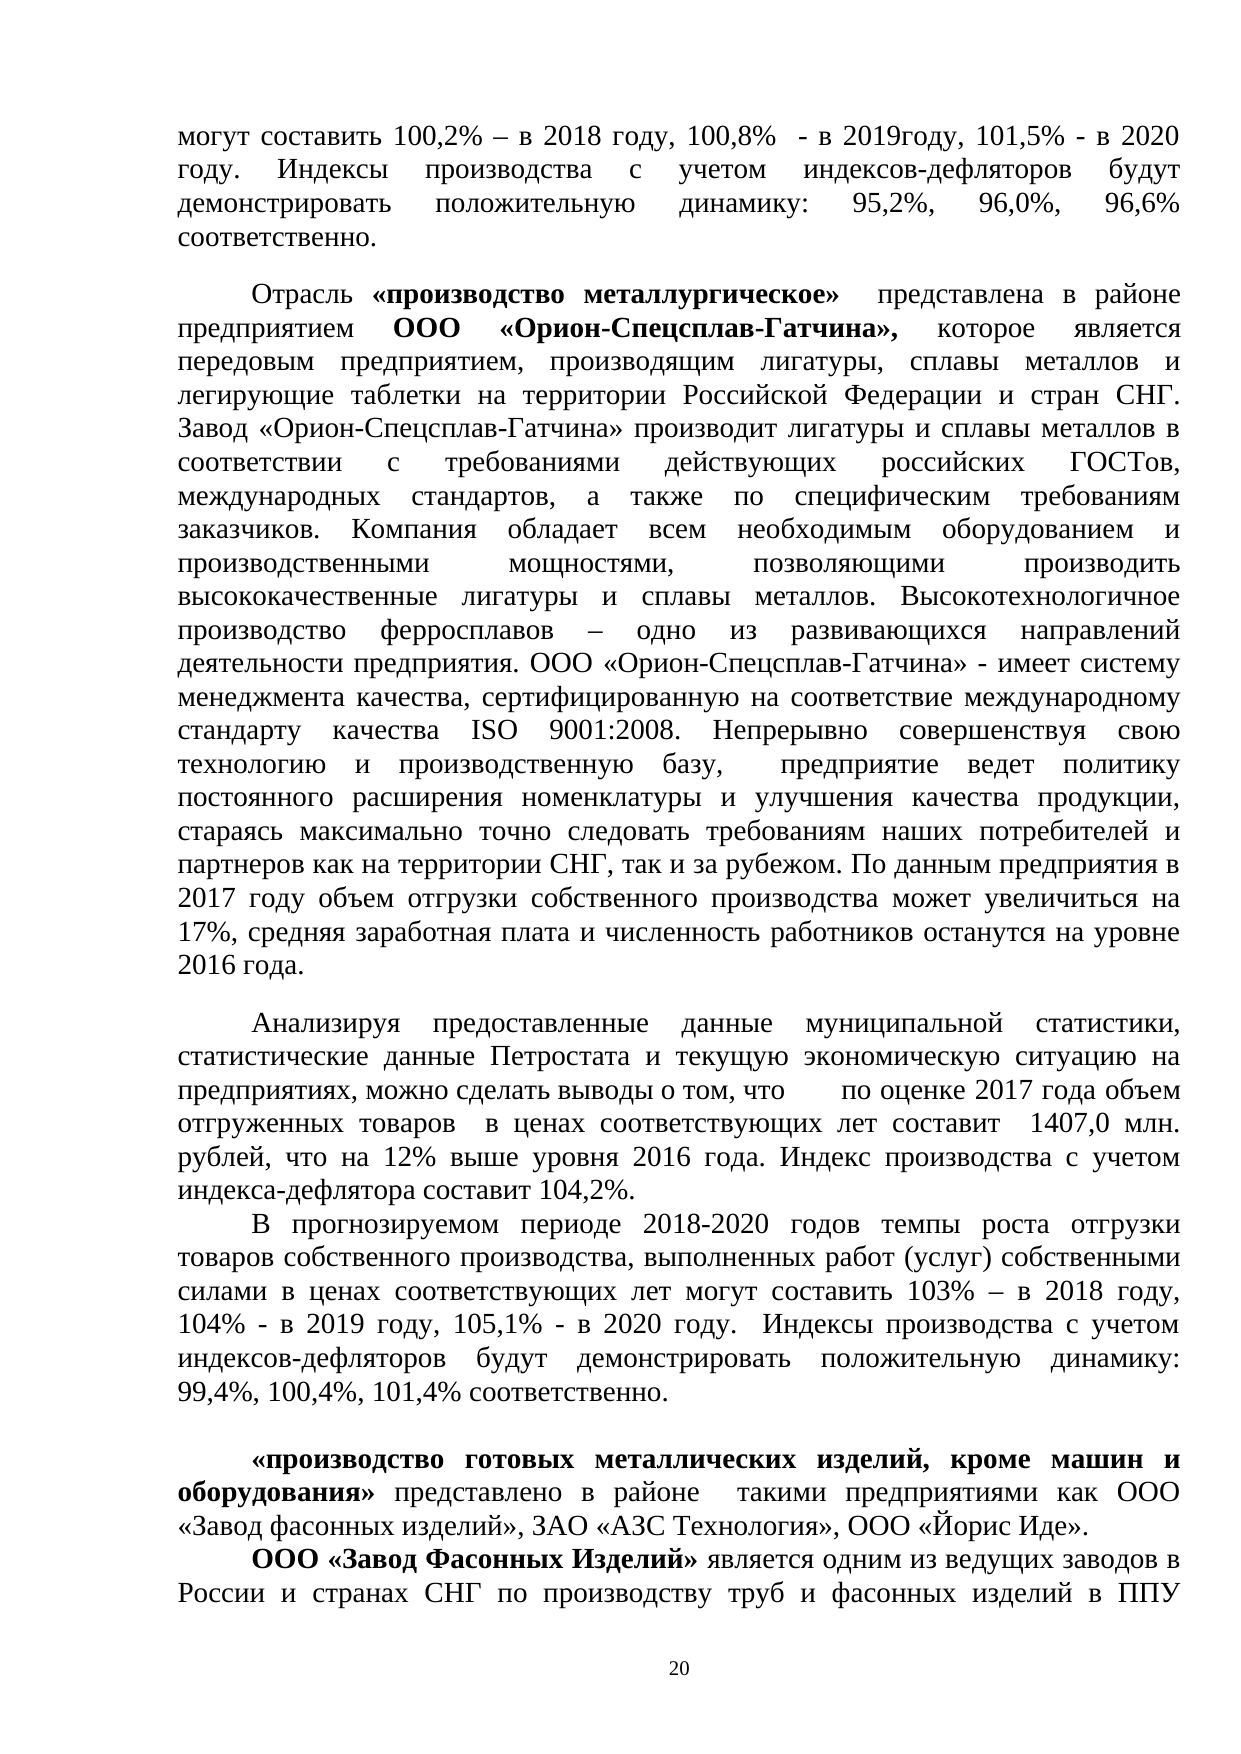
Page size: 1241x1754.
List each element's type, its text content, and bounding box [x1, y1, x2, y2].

text В прогнозируемом периоде 2018-2020 годов темпы роста отгрузки товаров собственного производства, выполненных работ (услуг) собственными силами в ценах соответствующих лет могут составить 103% – в 2018 году, 104% - в 2019 году, 105,1% - в 2020 году. Индексы производства с учетом индексов-дефляторов будут демонстрировать положительную динамику: 99,4%, 100,4%, 101,4% соответственно. [177, 1206, 1181, 1407]
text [177, 118, 1181, 252]
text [177, 1541, 1181, 1608]
text «производство готовых металлических изделий, кроме машин и оборудования» представлено в районе такими предприятиями как ООО «Завод фасонных изделий», ЗАО «АЗС Технология», ООО «Йорис Иде». [177, 1441, 1181, 1541]
text Анализируя предоставленные данные муниципальной статистики, статистические данные Петростата и текущую экономическую ситуацию на предприятиях, можно сделать выводы о том, что по оценке 2017 года объем отгруженных товаров в ценах соответствующих лет составит 1407,0 млн. рублей, что на 12% выше уровня 2016 года. Индекс производства с учетом индекса-дефлятора составит 104,2%. [177, 1005, 1181, 1206]
text Отрасль «производство металлургическое» представлена в районе предприятием ООО «Орион-Спецсплав-Гатчина», которое является передовым предприятием, производящим лигатуры, сплавы металлов и легирующие таблетки на территории Российской Федерации и стран СНГ. Завод «Орион-Спецсплав-Гатчина» производит лигатуры и сплавы металлов в соответствии с требованиями действующих российских ГОСТов, международных стандартов, а также по специфическим требованиям заказчиков. Компания обладает всем необходимым оборудованием и производственными мощностями, позволяющими производить высококачественные лигатуры и сплавы металлов. Высокотехнологичное производство ферросплавов – одно из развивающихся направлений деятельности предприятия. ООО «Орион-Спецсплав-Гатчина» - имеет систему менеджмента качества, сертифицированную на соответствие международному стандарту качества ISO 9001:2008. Непрерывно совершенствуя свою технологию и производственную базу, предприятие ведет политику постоянного расширения номенклатуры и улучшения качества продукции, стараясь максимально точно следовать требованиям наших потребителей и партнеров как на территории СНГ, так и за рубежом. По данным предприятия в 2017 году объем отгрузки собственного производства может увеличиться на 17%, средняя заработная плата и численность работников останутся на уровне 2016 года. [177, 276, 1181, 981]
